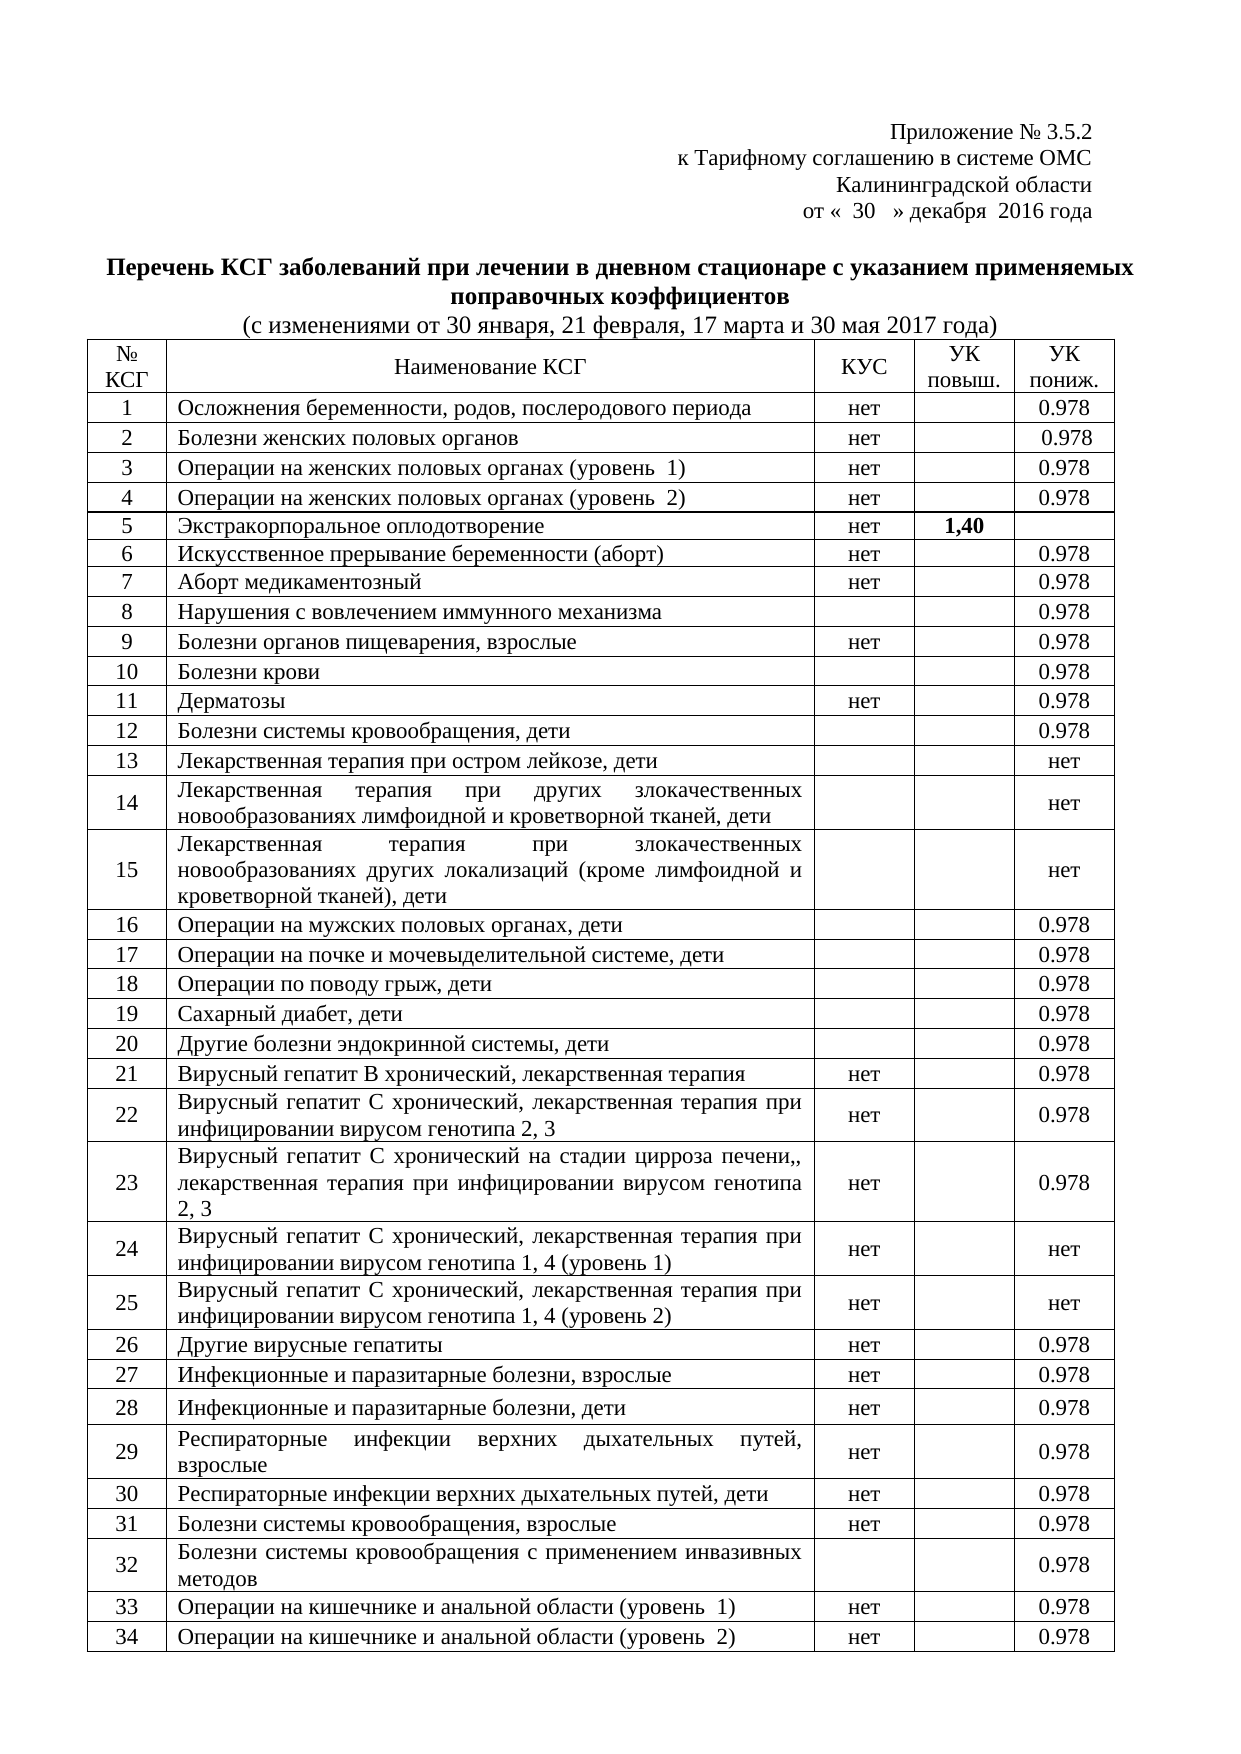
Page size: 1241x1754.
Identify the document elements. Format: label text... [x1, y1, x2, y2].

table_cell [915, 453, 1014, 482]
table_cell нет [1015, 746, 1114, 775]
table_cell [815, 746, 914, 775]
table_header № КСГ [88, 340, 166, 392]
table_cell 0.978 [1015, 1360, 1114, 1388]
table_cell нет [815, 513, 914, 539]
table_cell 0.978 [1015, 1592, 1114, 1621]
table_cell Респираторные инфекции верхних дыхательных путей, взрослые [167, 1425, 814, 1478]
table_cell нет [815, 483, 914, 511]
table_cell [815, 657, 914, 685]
table_cell Операции на кишечнике и анальной области (уровень 2) [167, 1622, 814, 1651]
table_cell 0.978 [1015, 423, 1114, 452]
table_cell Болезни системы кровообращения, взрослые [167, 1509, 814, 1537]
table_cell 0.978 [1015, 1330, 1114, 1358]
table_cell Болезни системы кровообращения, дети [167, 716, 814, 745]
table_cell [915, 1360, 1014, 1388]
table_cell 33 [88, 1592, 166, 1621]
table_cell 3 [88, 453, 166, 482]
table_cell 24 [88, 1222, 166, 1275]
table_cell нет [815, 393, 914, 422]
table_cell Респираторные инфекции верхних дыхательных путей, дети [167, 1479, 814, 1508]
text Приложение № 3.5.2 [0, 118, 1093, 144]
table_cell [915, 1059, 1014, 1087]
table_cell нет [815, 1276, 914, 1329]
table_cell [915, 999, 1014, 1028]
table_cell 16 [88, 910, 166, 938]
table_cell 12 [88, 716, 166, 745]
table_cell Вирусный гепатит С хронический, лекарственная терапия при инфицировании вирусом генотипа 1, 4 (уровень 1) [167, 1222, 814, 1275]
table_cell нет [815, 1360, 914, 1388]
table_cell 1 [88, 393, 166, 422]
table_cell [815, 830, 914, 909]
table_cell [915, 483, 1014, 511]
table_cell 6 [88, 540, 166, 566]
table_cell 20 [88, 1029, 166, 1058]
table_cell 29 [88, 1425, 166, 1478]
table_cell [915, 1029, 1014, 1058]
table_cell [915, 567, 1014, 596]
table_cell 2 [88, 423, 166, 452]
table_cell [815, 940, 914, 968]
table_cell 0.978 [1015, 627, 1114, 656]
table_cell [915, 1276, 1014, 1329]
table_cell [915, 910, 1014, 938]
table_cell Вирусный гепатит С хронический, лекарственная терапия при инфицировании вирусом генотипа 2, 3 [167, 1089, 814, 1141]
table_cell 0.978 [1015, 483, 1114, 511]
table_header УК пониж. [1015, 340, 1114, 392]
table_cell 0.978 [1015, 716, 1114, 745]
table_cell [915, 1509, 1014, 1537]
table_cell нет [815, 686, 914, 715]
table_cell 18 [88, 969, 166, 998]
table_cell Операции по поводу грыж, дети [167, 969, 814, 998]
table_cell Экстракорпоральное оплодотворение [167, 513, 814, 539]
table_cell 0.978 [1015, 940, 1114, 968]
table_cell [815, 910, 914, 938]
table_cell Операции на почке и мочевыделительной системе, дети [167, 940, 814, 968]
table_cell 0.978 [1015, 540, 1114, 566]
table_cell 23 [88, 1142, 166, 1221]
table_cell нет [815, 1059, 914, 1087]
table_cell [915, 940, 1014, 968]
table_cell 1,40 [915, 513, 1014, 539]
table_cell 28 [88, 1389, 166, 1424]
table_cell [915, 1622, 1014, 1651]
table_cell [915, 423, 1014, 452]
table_cell [915, 597, 1014, 626]
table_cell нет [815, 1089, 914, 1141]
table_cell 9 [88, 627, 166, 656]
table_cell [815, 716, 914, 745]
table_cell 26 [88, 1330, 166, 1358]
table_cell [815, 597, 914, 626]
table_cell 34 [88, 1622, 166, 1651]
table_cell 0.978 [1015, 1142, 1114, 1221]
table_cell нет [815, 1142, 914, 1221]
table_cell Лекарственная терапия при остром лейкозе, дети [167, 746, 814, 775]
table_cell Болезни системы кровообращения с применением инвазивных методов [167, 1539, 814, 1591]
table_cell 0.978 [1015, 1029, 1114, 1058]
table_cell нет [1015, 830, 1114, 909]
table_cell Инфекционные и паразитарные болезни, взрослые [167, 1360, 814, 1388]
table_cell 0.978 [1015, 1425, 1114, 1478]
table_cell Искусственное прерывание беременности (аборт) [167, 540, 814, 566]
table_cell 0.978 [1015, 1389, 1114, 1424]
table_cell [1015, 513, 1114, 539]
table_cell Лекарственная терапия при злокачественных новообразованиях других локализаций (кроме лимфоидной и кроветворной тканей), дети [167, 830, 814, 909]
text Калининградской области [0, 171, 1093, 197]
table_cell 21 [88, 1059, 166, 1087]
table_cell Нарушения с вовлечением иммунного механизма [167, 597, 814, 626]
table_cell нет [815, 1222, 914, 1275]
table_cell 8 [88, 597, 166, 626]
table_header УК повыш. [915, 340, 1014, 392]
table_cell 13 [88, 746, 166, 775]
table_cell нет [815, 567, 914, 596]
table_cell [915, 686, 1014, 715]
table_cell [915, 1222, 1014, 1275]
table_cell Другие болезни эндокринной системы, дети [167, 1029, 814, 1058]
table_cell Лекарственная терапия при других злокачественных новообразованиях лимфоидной и кроветворной тканей, дети [167, 776, 814, 828]
text Перечень КСГ заболеваний при лечении в дневном стационаре с указанием применяемых поправочных коэффициентов [89, 252, 1152, 310]
table_cell нет [815, 627, 914, 656]
table_cell 0.978 [1015, 1059, 1114, 1087]
table_cell Операции на мужских половых органах, дети [167, 910, 814, 938]
text (с изменениями от 30 января, 21 февраля, 17 марта и 30 мая 2017 года) [89, 310, 1152, 338]
table_cell 11 [88, 686, 166, 715]
table_cell [815, 999, 914, 1028]
table_cell 14 [88, 776, 166, 828]
table_cell 0.978 [1015, 657, 1114, 685]
table_cell [915, 657, 1014, 685]
table_cell [915, 776, 1014, 828]
table_cell Операции на женских половых органах (уровень 2) [167, 483, 814, 511]
table_cell 32 [88, 1539, 166, 1591]
table_cell 0.978 [1015, 969, 1114, 998]
table_cell нет [815, 1622, 914, 1651]
table_cell [915, 540, 1014, 566]
table_cell 0.978 [1015, 1539, 1114, 1591]
table_cell [915, 393, 1014, 422]
table_cell Вирусный гепатит С хронический, лекарственная терапия при инфицировании вирусом генотипа 1, 4 (уровень 2) [167, 1276, 814, 1329]
table_cell [915, 627, 1014, 656]
table_cell нет [1015, 1276, 1114, 1329]
table_cell 0.978 [1015, 910, 1114, 938]
table_cell Вирусный гепатит B хронический, лекарственная терапия [167, 1059, 814, 1087]
table_cell 19 [88, 999, 166, 1028]
table_cell нет [815, 1330, 914, 1358]
table_cell Болезни женских половых органов [167, 423, 814, 452]
table_cell [915, 1389, 1014, 1424]
table_cell нет [1015, 1222, 1114, 1275]
table_cell 0.978 [1015, 686, 1114, 715]
text от « 30 » декабря 2016 года [89, 197, 1093, 223]
table_cell 17 [88, 940, 166, 968]
table_cell 0.978 [1015, 567, 1114, 596]
table_cell [815, 776, 914, 828]
table_cell [915, 1142, 1014, 1221]
table_cell [915, 1479, 1014, 1508]
table_cell [915, 746, 1014, 775]
table_cell [915, 1539, 1014, 1591]
table_cell Осложнения беременности, родов, послеродового периода [167, 393, 814, 422]
table_cell Другие вирусные гепатиты [167, 1330, 814, 1358]
table_cell 25 [88, 1276, 166, 1329]
table_cell 30 [88, 1479, 166, 1508]
table_cell 15 [88, 830, 166, 909]
table_cell 0.978 [1015, 1622, 1114, 1651]
table_cell нет [815, 453, 914, 482]
table_cell [915, 969, 1014, 998]
table_cell нет [815, 1592, 914, 1621]
table_cell 7 [88, 567, 166, 596]
table_cell 31 [88, 1509, 166, 1537]
text к Тарифному соглашению в системе ОМС [0, 144, 1093, 171]
table_cell [915, 1089, 1014, 1141]
table_header КУС [815, 340, 914, 392]
table_cell нет [815, 1479, 914, 1508]
table_cell [815, 1029, 914, 1058]
table_cell Инфекционные и паразитарные болезни, дети [167, 1389, 814, 1424]
table_cell Дерматозы [167, 686, 814, 715]
table_cell 0.978 [1015, 1509, 1114, 1537]
table_cell нет [815, 423, 914, 452]
table_cell 0.978 [1015, 999, 1114, 1028]
table_cell нет [815, 1425, 914, 1478]
table_cell Болезни крови [167, 657, 814, 685]
table_cell [915, 1425, 1014, 1478]
table_cell 0.978 [1015, 1089, 1114, 1141]
table_cell 22 [88, 1089, 166, 1141]
table_cell нет [1015, 776, 1114, 828]
table_cell [915, 1592, 1014, 1621]
table_cell нет [815, 540, 914, 566]
table_cell Операции на женских половых органах (уровень 1) [167, 453, 814, 482]
table_cell 4 [88, 483, 166, 511]
table_cell [915, 830, 1014, 909]
table_cell 0.978 [1015, 1479, 1114, 1508]
table_cell [815, 1539, 914, 1591]
table_cell 0.978 [1015, 393, 1114, 422]
table_cell Сахарный диабет, дети [167, 999, 814, 1028]
table_cell [915, 716, 1014, 745]
table_cell нет [815, 1509, 914, 1537]
table_cell Вирусный гепатит С хронический на стадии цирроза печени,, лекарственная терапия при инфицировании вирусом генотипа 2, 3 [167, 1142, 814, 1221]
table_cell 0.978 [1015, 453, 1114, 482]
table_header Наименование КСГ [167, 340, 814, 392]
table_cell Операции на кишечнике и анальной области (уровень 1) [167, 1592, 814, 1621]
table_cell [915, 1330, 1014, 1358]
table_cell 5 [88, 513, 166, 539]
table_cell 10 [88, 657, 166, 685]
table_cell 27 [88, 1360, 166, 1388]
table_cell нет [815, 1389, 914, 1424]
table_cell [815, 969, 914, 998]
table_cell 0.978 [1015, 597, 1114, 626]
table_cell Болезни органов пищеварения, взрослые [167, 627, 814, 656]
table_cell Аборт медикаментозный [167, 567, 814, 596]
